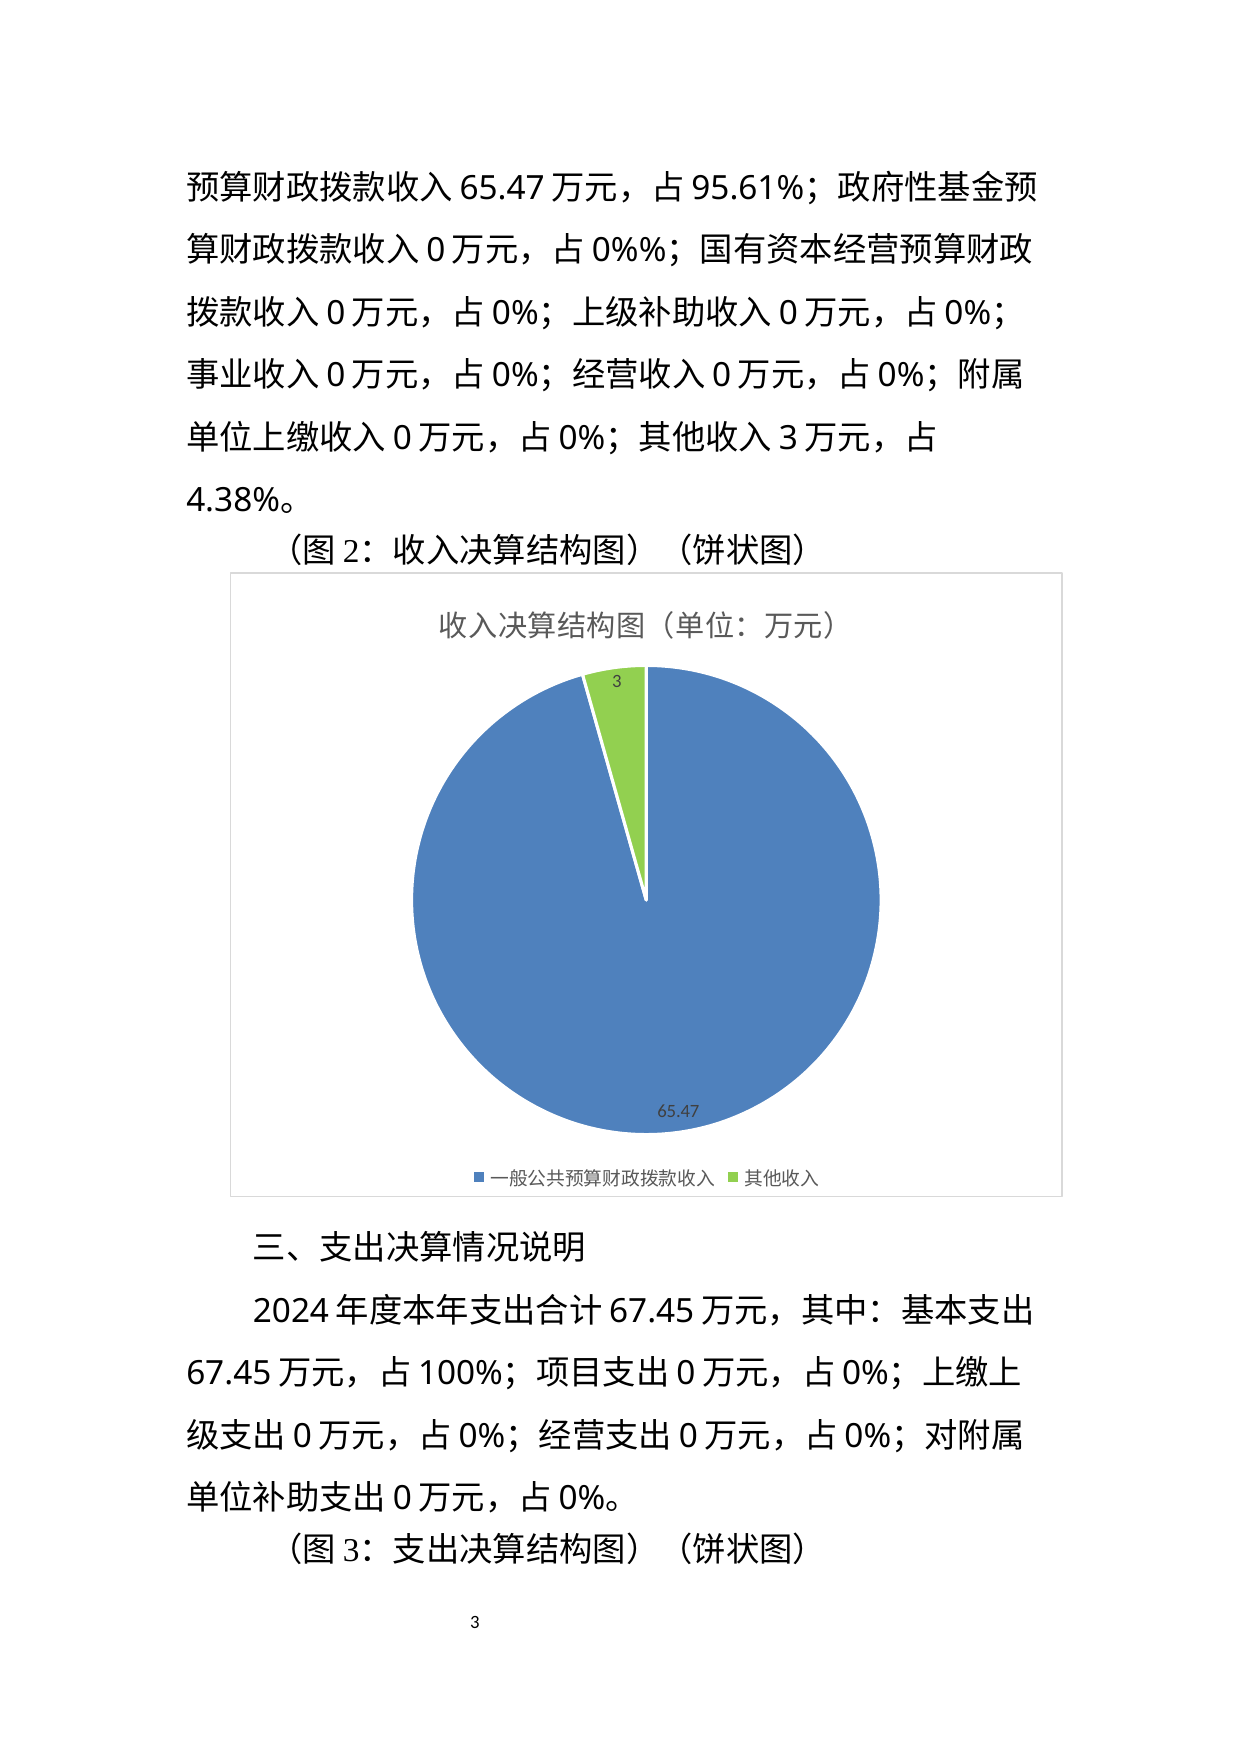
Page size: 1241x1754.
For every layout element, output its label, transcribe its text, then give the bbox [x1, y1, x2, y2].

list 三、支出决算情况说明 [186, 1210, 1054, 1272]
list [186, 149, 1054, 524]
text （图3：支出决算结构图）（饼状图） [186, 1522, 1054, 1571]
text （图2：收入决算结构图）（饼状图） [186, 524, 1054, 572]
list 2024年度本年支出合计67.45万元，其中：基本支出67.45万元，占100%；项目支出0万元，占0%；上缴上级支出0万元，占0%；经营支出0万元，占0%；对附属单位补助支出0万元，占0%。 [186, 1272, 1054, 1522]
